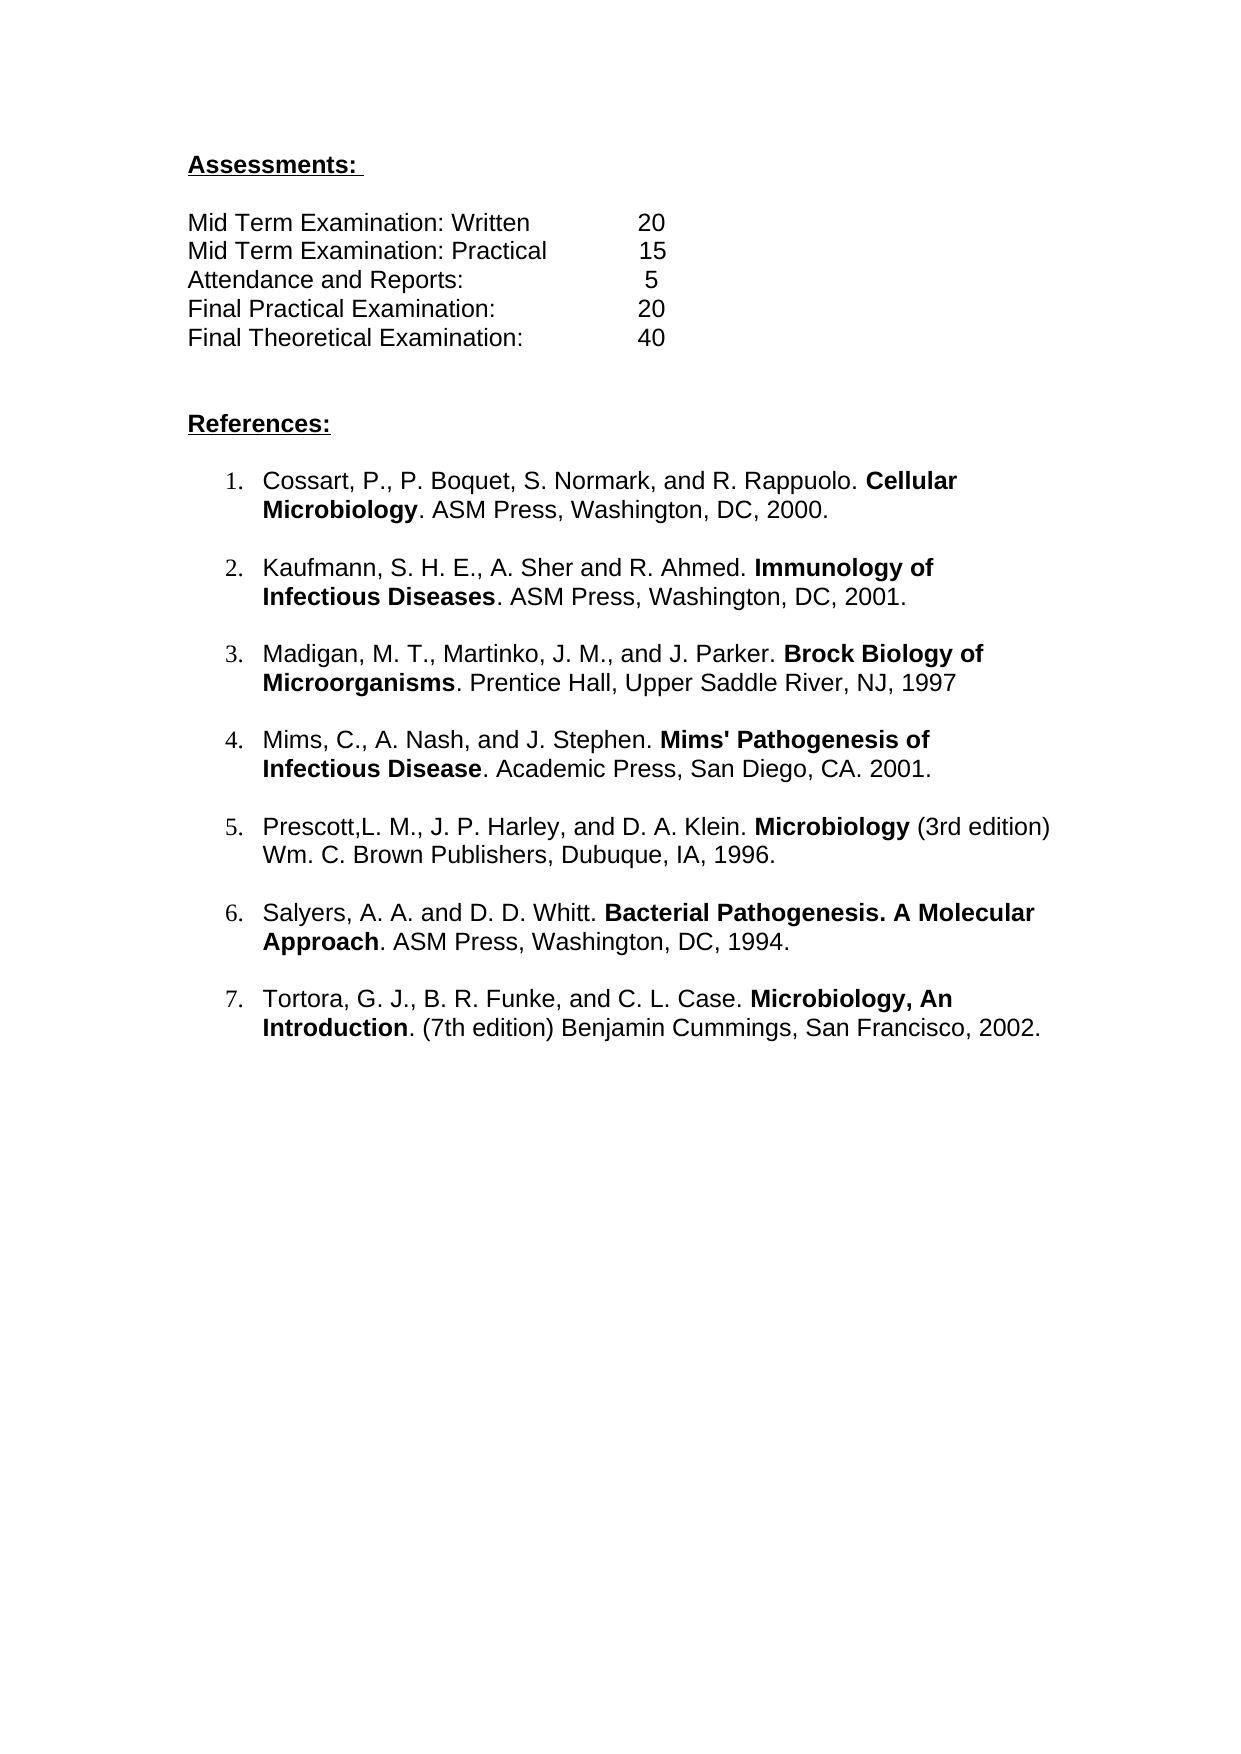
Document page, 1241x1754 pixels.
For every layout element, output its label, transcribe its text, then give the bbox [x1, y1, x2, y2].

text References: [187, 409, 1053, 437]
list Kaufmann, S. H. E., A. Sher and R. Ahmed. Immunology of Infectious Diseases. ASM Press, , 2001. [225, 553, 1053, 610]
text Final Theoretical Examination: 40 [187, 322, 1053, 351]
text Mid Term Examination: Written 20 [187, 207, 1053, 236]
text Attendance and Reports: 5 [187, 265, 1053, 294]
list Mims, C., A. Nash, and J. Stephen. Mims' Pathogenesis of Infectious Disease. Academic Press, , CA. 2001. [225, 725, 1053, 783]
list Tortora, G. J., B. R. Funke, and C. L. Case. Microbiology, An Introduction. (7th edition) Benjamin Cummings, , 2002. [225, 984, 1053, 1042]
text Final Practical Examination: 20 [187, 294, 1053, 322]
text Mid Term Examination: Practical 15 [187, 236, 1053, 265]
list Madigan, M. T., Martinko, J. M., and J. Parker. Brock Biology of Microorganisms. Prentice Hall, , 1997 [225, 639, 1053, 697]
text Assessments: [187, 150, 1053, 179]
list Cossart, P., P. Boquet, S. Normark, and R. Rappuolo. Cellular Microbiology. ASM Press, , 2000. [225, 466, 1053, 524]
list Prescott,L. M., J. P. Harley, and D. A. Klein. Microbiology (3rd edition) Wm. C. Brown Publishers, , 1996. [225, 812, 1053, 869]
list Salyers, A. A. and Whitt. Bacterial Pathogenesis. A Molecular Approach. ASM Press, , 1994. [225, 898, 1053, 956]
